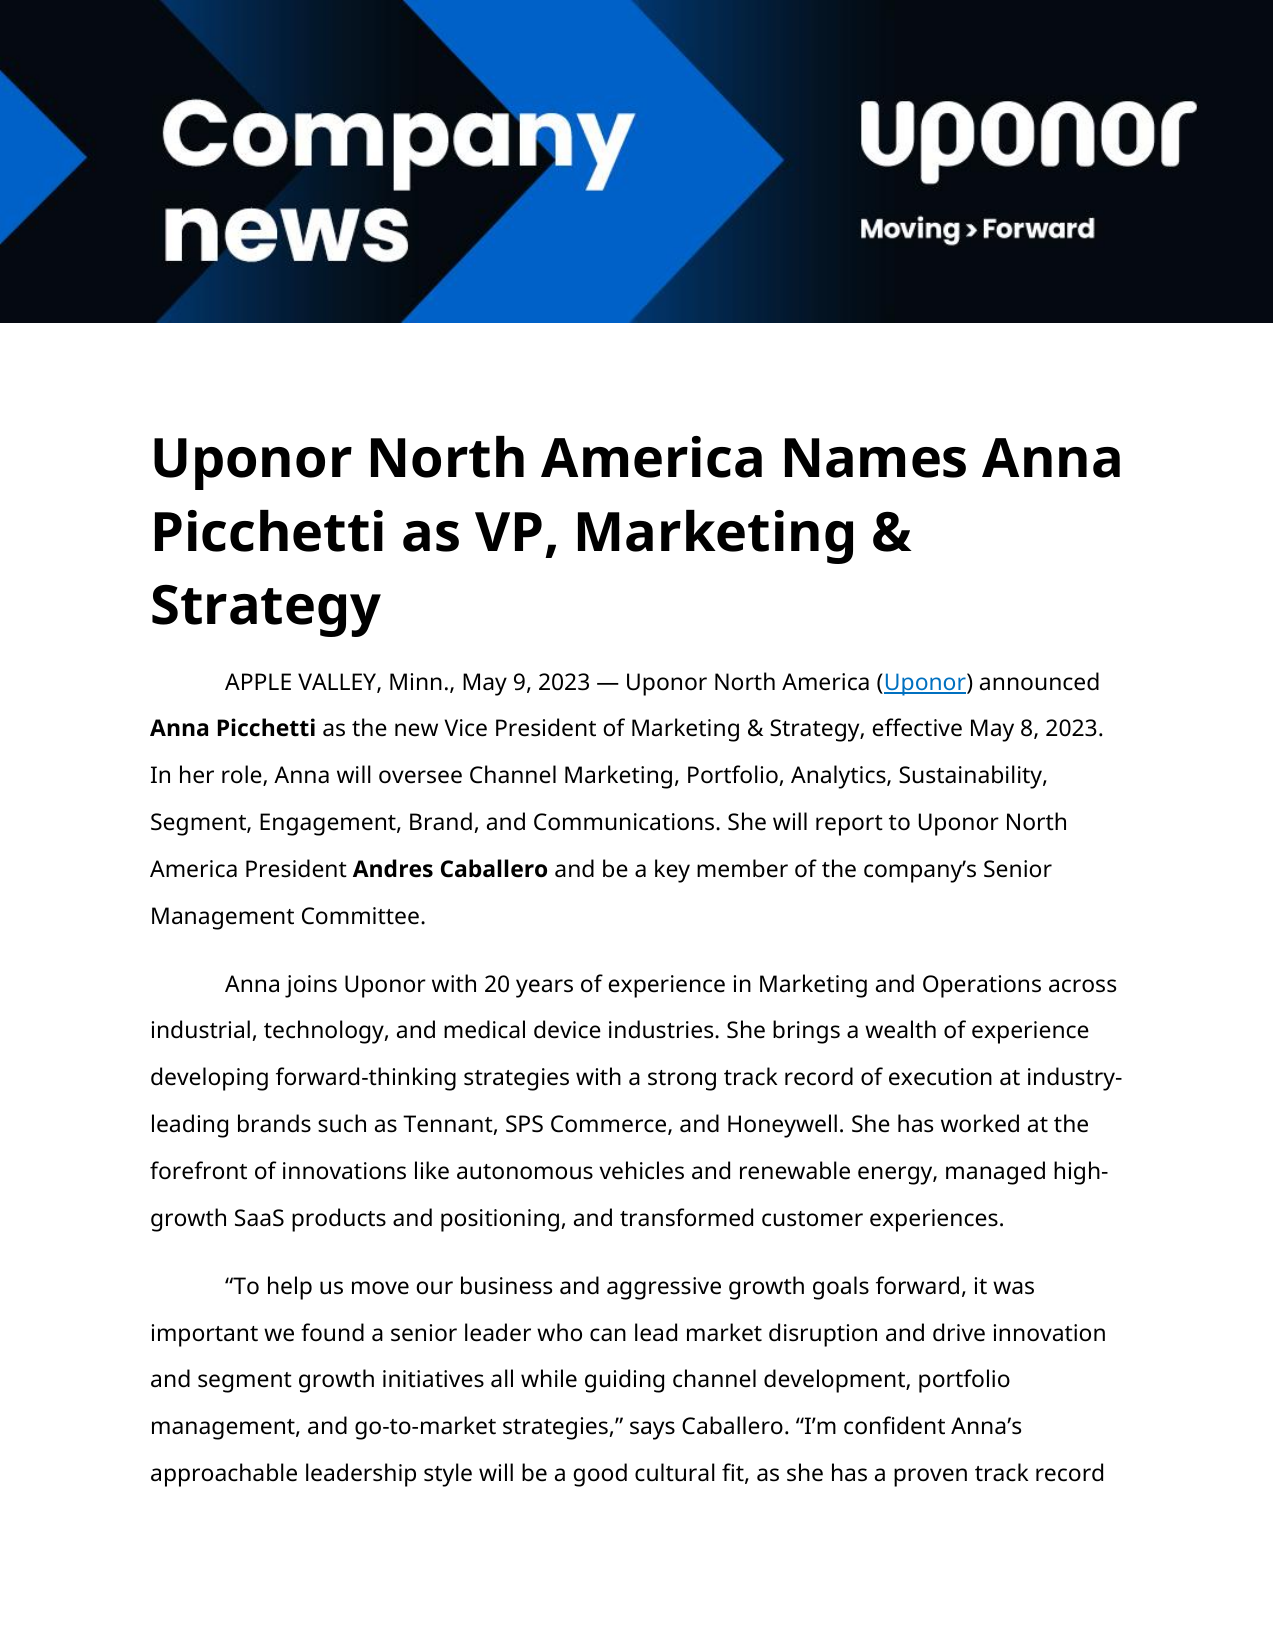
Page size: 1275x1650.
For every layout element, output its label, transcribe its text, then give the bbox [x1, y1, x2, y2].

picture [0, 0, 1273, 323]
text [150, 1270, 1125, 1488]
text Uponor North America Names Anna Picchetti as VP, Marketing & Strategy [150, 419, 1125, 641]
text Anna joins Uponor with 20 years of experience in Marketing and Operations across industrial, technology, and medical device industries. She brings a wealth of experience developing forward-thinking strategies with a strong track record of execution at industry-leading brands such as Tennant, SPS Commerce, and Honeywell. She has worked at the forefront of innovations like autonomous vehicles and renewable energy, managed high-growth SaaS products and positioning, and transformed customer experiences. [150, 968, 1125, 1233]
text APPLE VALLEY, Minn., May 9, 2023 — Uponor North America (Uponor) announced Anna Picchetti as the new Vice President of Marketing & Strategy, effective May 8, 2023. In her role, Anna will oversee Channel Marketing, Portfolio, Analytics, Sustainability, Segment, Engagement, Brand, and Communications. She will report to Uponor North America President Andres Caballero and be a key member of the company’s Senior Management Committee. [150, 666, 1125, 931]
